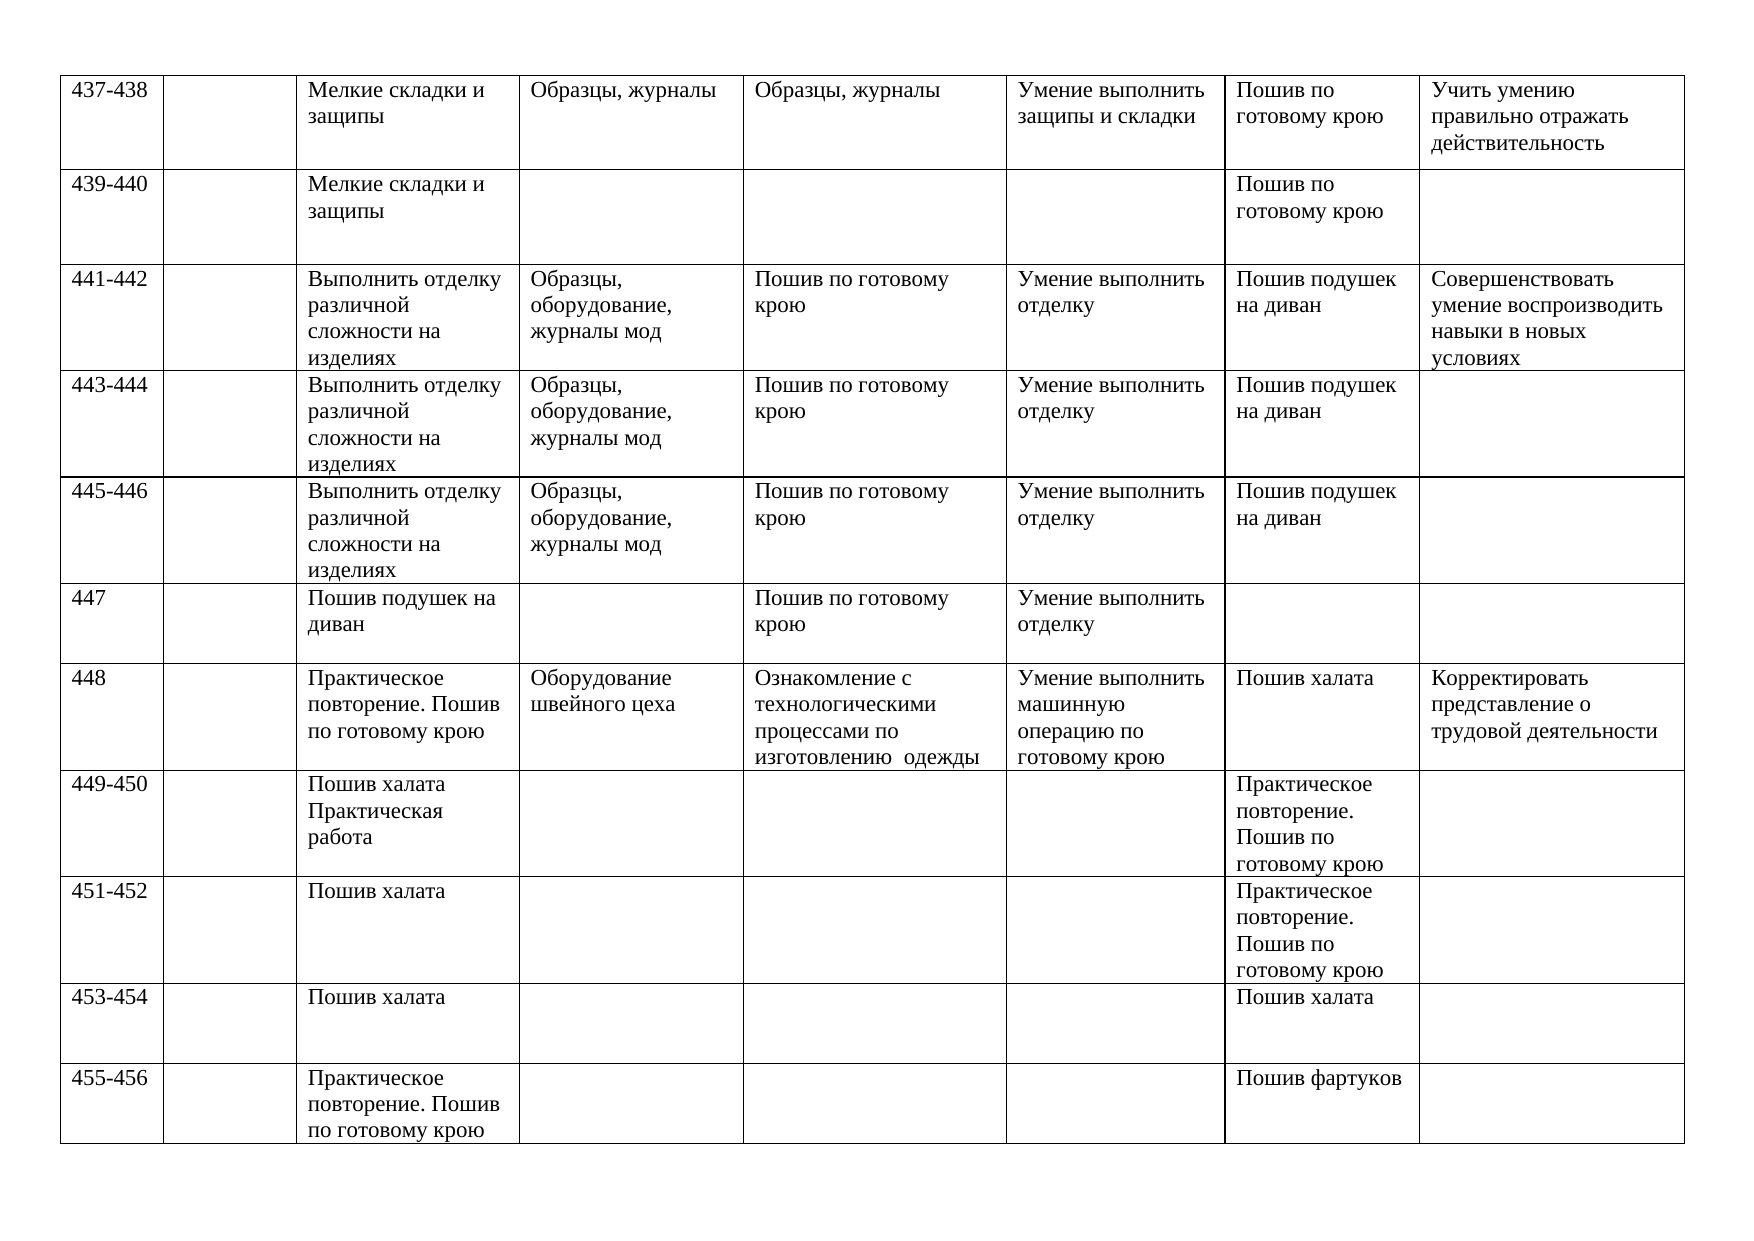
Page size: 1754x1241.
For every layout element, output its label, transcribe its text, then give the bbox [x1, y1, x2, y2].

table_cell Пошив по готовому крою [744, 584, 1006, 663]
table_cell Образцы, журналы [520, 76, 743, 169]
table_cell [744, 877, 1006, 982]
table_cell Пошив по готовому крою [1226, 170, 1419, 263]
table_cell Пошив халата [1226, 984, 1419, 1062]
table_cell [1226, 877, 1419, 982]
table_cell [520, 170, 743, 263]
table_cell [164, 877, 296, 982]
table_cell Практическое повторение. Пошив по готовому крою [1226, 771, 1419, 876]
table_cell Выполнить отделку различной сложности на изделиях [297, 371, 519, 476]
table_cell Практическое повторение. Пошив по готовому крою [297, 664, 519, 769]
table_cell Совершенствовать умение воспроизводить навыки в новых условиях [1420, 265, 1684, 370]
table_cell [164, 984, 296, 1062]
table_cell Практическое повторение. Пошив по готовому крою [297, 1064, 519, 1143]
table_cell Выполнить отделку различной сложности на изделиях [297, 265, 519, 370]
table_cell Пошив подушек на диван [1226, 371, 1419, 476]
table_cell Выполнить отделку различной сложности на изделиях [297, 478, 519, 583]
table_cell Пошив по готовому крою [744, 265, 1006, 370]
table_cell [520, 584, 743, 663]
table_cell 455-456 [61, 1064, 163, 1143]
table_cell Умение выполнить отделку [1007, 584, 1224, 663]
table_cell [1420, 1064, 1684, 1143]
table_cell [164, 478, 296, 583]
table_cell Умение выполнить отделку [1007, 371, 1224, 476]
table_cell Умение выполнить защипы и складки [1007, 76, 1224, 169]
table_cell [164, 76, 296, 169]
table_cell Пошив халата [297, 984, 519, 1062]
table_cell [164, 1064, 296, 1143]
table_cell [1007, 170, 1224, 263]
table_cell [744, 1064, 1006, 1143]
table_cell Мелкие складки и защипы [297, 170, 519, 263]
table_cell Пошив фартуков [1226, 1064, 1419, 1143]
table_cell [1007, 771, 1224, 876]
table_cell [1420, 478, 1684, 583]
table_cell [1420, 771, 1684, 876]
table_cell 453-454 [61, 984, 163, 1062]
table_cell 451-452 [61, 877, 163, 982]
table_cell [1226, 584, 1419, 663]
table_cell Образцы, оборудование, журналы мод [520, 478, 743, 583]
table_cell Умение выполнить отделку [1007, 478, 1224, 583]
table_cell Пошив подушек на диван [1226, 265, 1419, 370]
table_cell [1007, 984, 1224, 1062]
table_cell [1420, 877, 1684, 982]
table_cell Пошив по готовому крою [744, 478, 1006, 583]
table_cell Ознакомление с технологическими процессами по изготовлению одежды [744, 664, 1006, 769]
table_cell Образцы, оборудование, журналы мод [520, 265, 743, 370]
table_cell Пошив по готовому крою [744, 371, 1006, 476]
table_cell [1420, 170, 1684, 263]
table_cell Пошив подушек на диван [1226, 478, 1419, 583]
table_cell Мелкие складки и защипы [297, 76, 519, 169]
table_cell [520, 877, 743, 982]
table_cell [164, 771, 296, 876]
table_cell Умение выполнить машинную операцию по готовому крою [1007, 664, 1224, 769]
table_cell Пошив халата [1226, 664, 1419, 769]
table_cell Образцы, журналы [744, 76, 1006, 169]
table_cell 439-440 [61, 170, 163, 263]
table_cell 448 [61, 664, 163, 769]
table_cell Пошив халата Практическая работа [297, 771, 519, 876]
table_cell 437-438 [61, 76, 163, 169]
table_cell 449-450 [61, 771, 163, 876]
table_cell 441-442 [61, 265, 163, 370]
table_cell 445-446 [61, 478, 163, 583]
table_cell [520, 1064, 743, 1143]
table_cell [520, 771, 743, 876]
table_cell [1007, 877, 1224, 982]
table_cell Умение выполнить отделку [1007, 265, 1224, 370]
table_cell [1420, 371, 1684, 476]
table_cell [1007, 1064, 1224, 1143]
table_cell Корректировать представление о трудовой деятельности [1420, 664, 1684, 769]
table_cell Учить умению правильно отражать действительность [1420, 76, 1684, 169]
table_cell Образцы, оборудование, журналы мод [520, 371, 743, 476]
table_cell [520, 984, 743, 1062]
table_cell [164, 371, 296, 476]
table_cell Оборудование швейного цеха [520, 664, 743, 769]
table_cell Пошив по готовому крою [1226, 76, 1419, 169]
table_cell [744, 170, 1006, 263]
table_cell Пошив подушек на диван [297, 584, 519, 663]
table_cell [1420, 584, 1684, 663]
table_cell [744, 771, 1006, 876]
table_cell [164, 664, 296, 769]
table_cell [164, 170, 296, 263]
table_cell [164, 584, 296, 663]
table_cell 447 [61, 584, 163, 663]
table_cell [1420, 984, 1684, 1062]
table_cell Пошив халата [297, 877, 519, 982]
table_cell [744, 984, 1006, 1062]
table_cell 443-444 [61, 371, 163, 476]
table_cell [164, 265, 296, 370]
